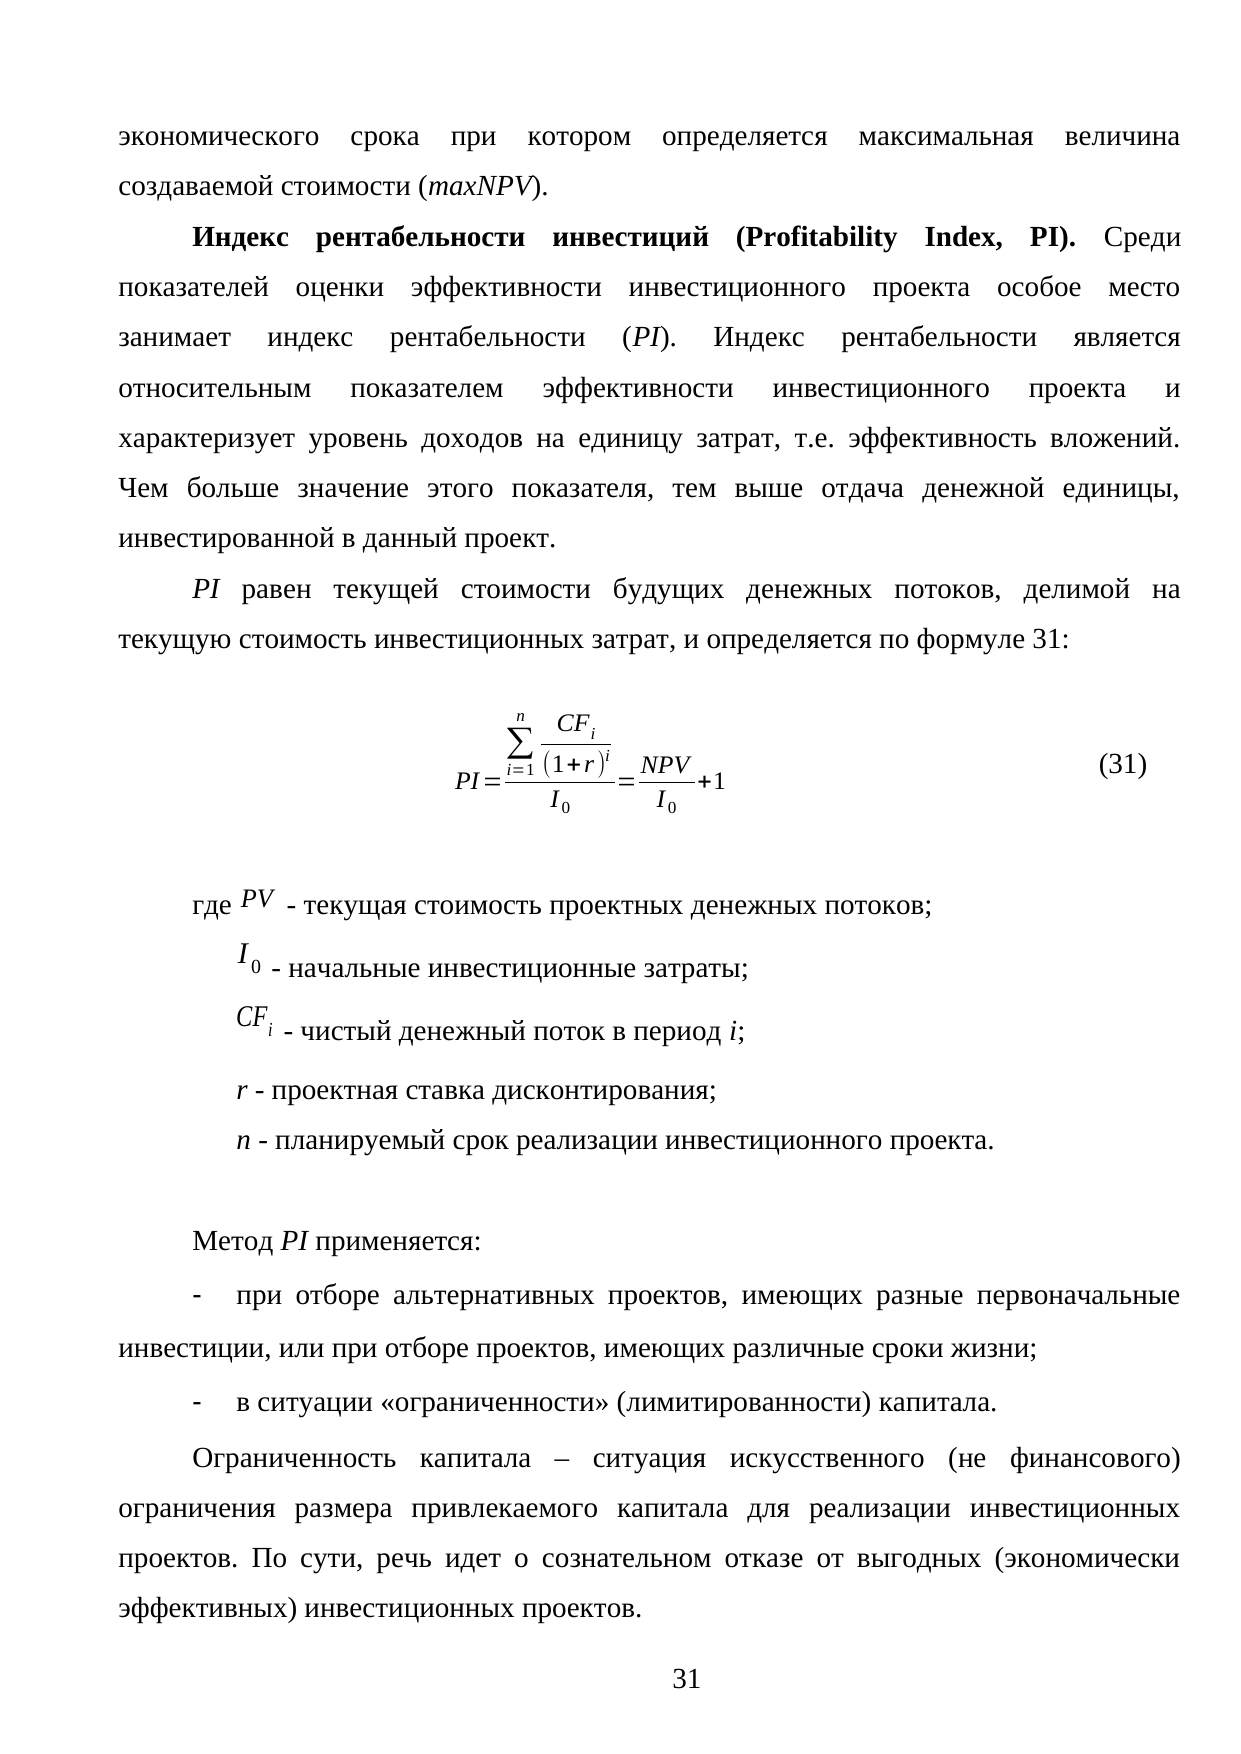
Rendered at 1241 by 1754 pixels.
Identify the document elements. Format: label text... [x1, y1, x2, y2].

text п - планируемый срок реализации инвестиционного проекта. [207, 1122, 1181, 1156]
table_header (31) [1065, 708, 1181, 834]
text r - проектная ставка дисконтирования; [207, 1072, 1181, 1106]
text Ограниченность капитала – ситуация искусственного (не финансового) ограничения размера привлекаемого капитала для реализации инвестиционных проектов. По сути, речь идет о сознательном отказе от выгодных (экономически эффективных) инвестиционных проектов. [118, 1440, 1181, 1624]
text Метод PI применяется: [118, 1223, 1181, 1257]
text PI равен текущей стоимости будущих денежных потоков, делимой на текущую стоимость инвестиционных затрат, и определяется по формуле 31: [118, 571, 1181, 655]
text - чистый денежный поток в период i; [207, 1000, 1181, 1048]
table_header [118, 708, 1064, 834]
text при отборе альтернативных проектов, имеющих разные первоначальные инвестиции, или при отборе проектов, имеющих различные сроки жизни; [118, 1273, 1181, 1363]
text - начальные инвестиционные затраты; [207, 937, 1181, 983]
text где - текущая стоимость проектных денежных потоков; [118, 884, 1181, 920]
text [118, 118, 1181, 202]
text в ситуации «ограниченности» (лимитированности) капитала. [118, 1380, 1181, 1420]
text Индекс рентабельности инвестиций (Profitability Index, PI). Среди показателей оценки эффективности инвестиционного проекта особое место занимает индекс рентабельности (PI). Индекс рентабельности является относительным показателем эффективности инвестиционного проекта и характеризует уровень доходов на единицу затрат, т.е. эффективность вложений. Чем больше значение этого показателя, тем выше отдача денежной единицы, инвестированной в данный проект. [118, 219, 1181, 554]
